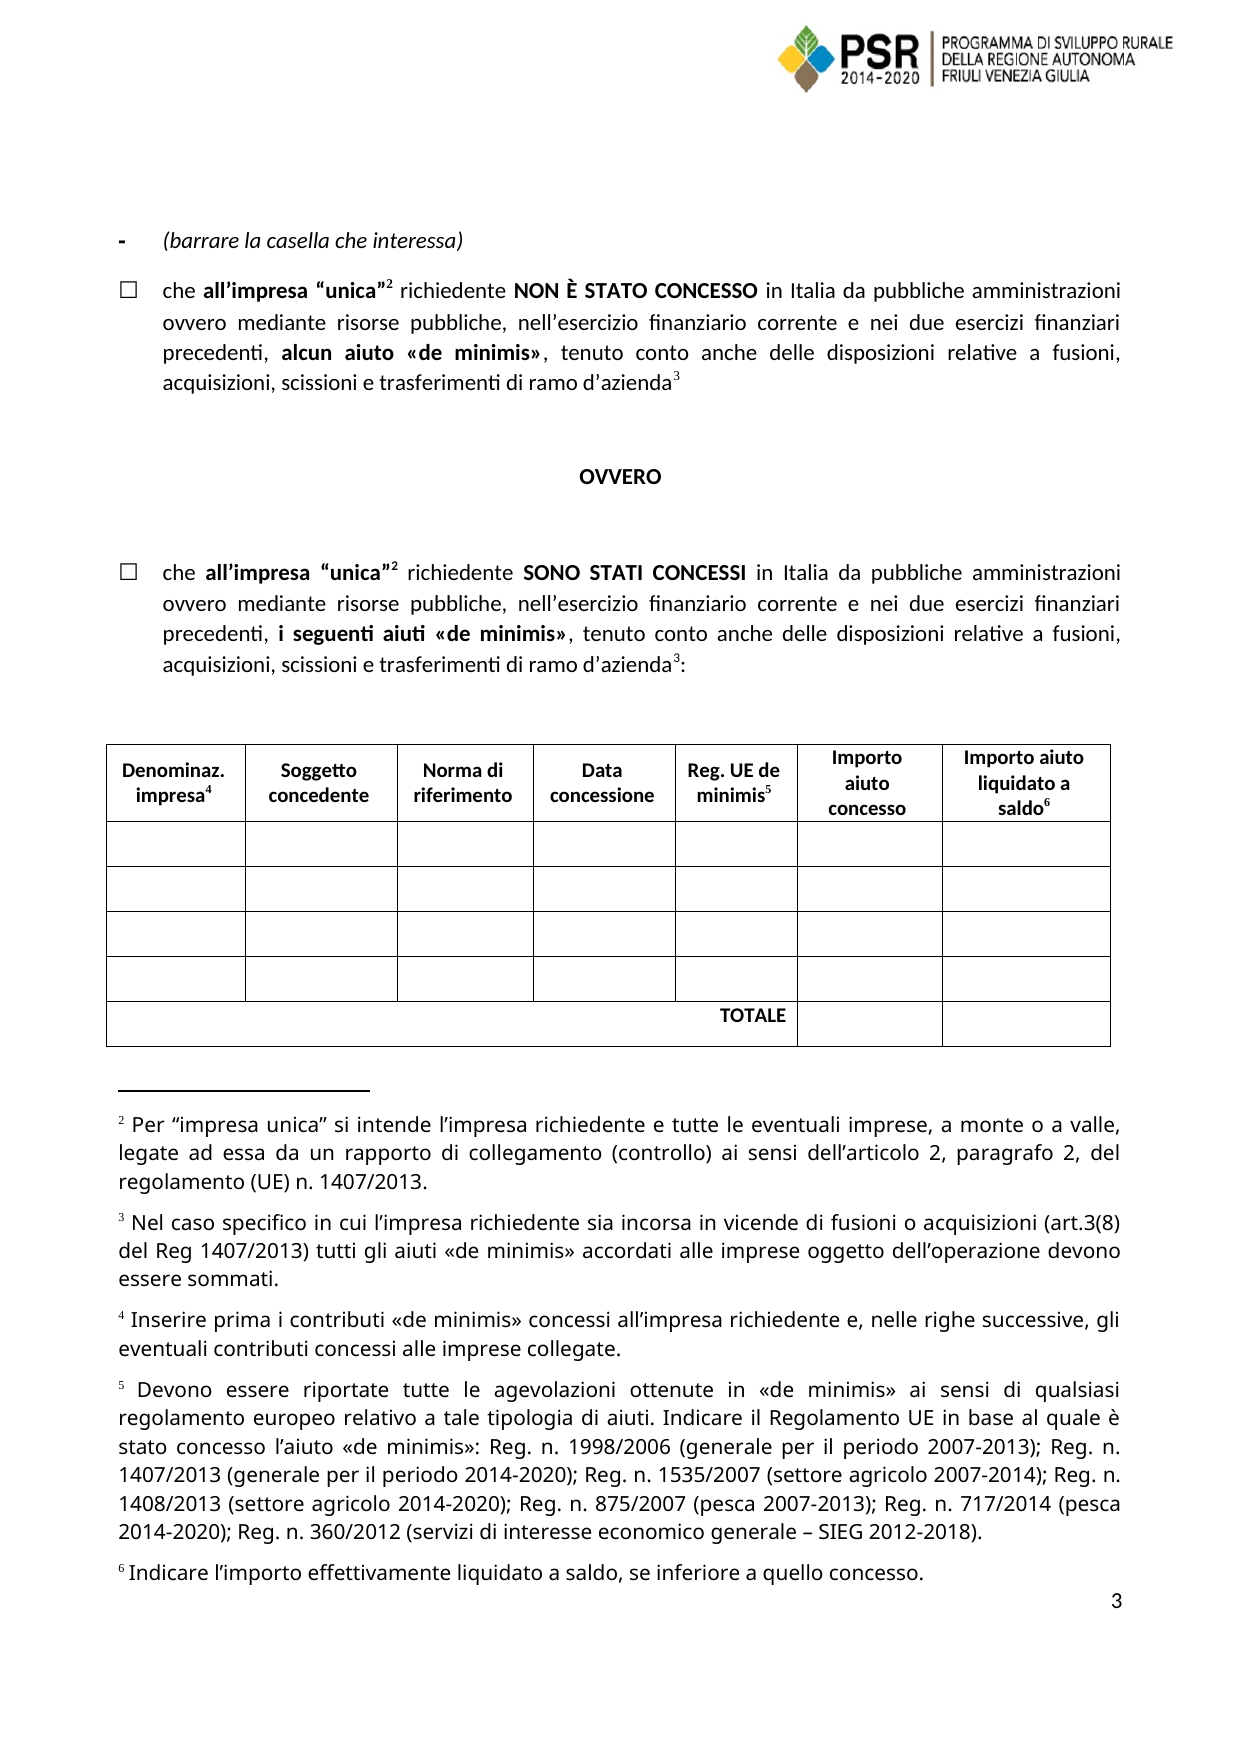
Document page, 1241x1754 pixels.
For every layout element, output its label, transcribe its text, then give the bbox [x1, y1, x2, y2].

table_header Importo aiuto concesso [798, 745, 942, 821]
table_cell [107, 912, 245, 956]
table_cell [246, 912, 397, 956]
table_cell [107, 867, 245, 911]
table_header Norma di riferimento [398, 745, 533, 821]
table_header Importo aiuto liquidato a saldo [943, 745, 1110, 821]
table_cell [676, 822, 797, 866]
table_cell [676, 867, 797, 911]
picture [767, 23, 1176, 95]
table_cell [798, 1002, 942, 1046]
table_header Data concessione [534, 745, 675, 821]
table_cell [943, 1002, 1110, 1046]
table_cell [534, 867, 675, 911]
list (barrare la casella che interessa) [118, 224, 1122, 255]
table_header Soggetto concedente [246, 745, 397, 821]
table_cell [798, 957, 942, 1001]
table_cell [676, 957, 797, 1001]
table_cell [798, 822, 942, 866]
text OVVERO [118, 462, 1122, 490]
table_cell [107, 957, 245, 1001]
table_cell [246, 867, 397, 911]
text che all’impresa “unica”2 richiedente SONO STATI CONCESSI in Italia da pubbliche amministrazioni ovvero mediante risorse pubbliche, nell’esercizio finanziario corrente e nei due esercizi finanziari precedenti, i seguenti aiuti «de minimis», tenuto conto anche delle disposizioni relative a fusioni, acquisizioni, scissioni e trasferimenti di ramo d’azienda3: [118, 556, 1122, 678]
table_cell [246, 957, 397, 1001]
table_cell TOTALE [107, 1002, 797, 1046]
table_cell [798, 912, 942, 956]
table_cell [398, 912, 533, 956]
table_cell [398, 822, 533, 866]
table_cell [943, 957, 1110, 1001]
table_header Denominaz. impresa [107, 745, 245, 821]
table_cell [943, 822, 1110, 866]
table_cell [534, 912, 675, 956]
table_cell [398, 957, 533, 1001]
text che all’impresa “unica” richiedente NON È STATO CONCESSO in Italia da pubbliche amministrazioni ovvero mediante risorse pubbliche, nell’esercizio finanziario corrente e nei due esercizi finanziari precedenti, alcun aiuto «de minimis», tenuto conto anche delle disposizioni relative a fusioni, acquisizioni, scissioni e trasferimenti di ramo d’azienda [118, 274, 1122, 396]
table_cell [676, 912, 797, 956]
table_cell [943, 867, 1110, 911]
table_cell [246, 822, 397, 866]
table_header Reg. UE de minimis [676, 745, 797, 821]
table_cell [534, 822, 675, 866]
table_cell [398, 867, 533, 911]
table_cell [534, 957, 675, 1001]
table_cell [107, 822, 245, 866]
table_cell [798, 867, 942, 911]
table_cell [943, 912, 1110, 956]
